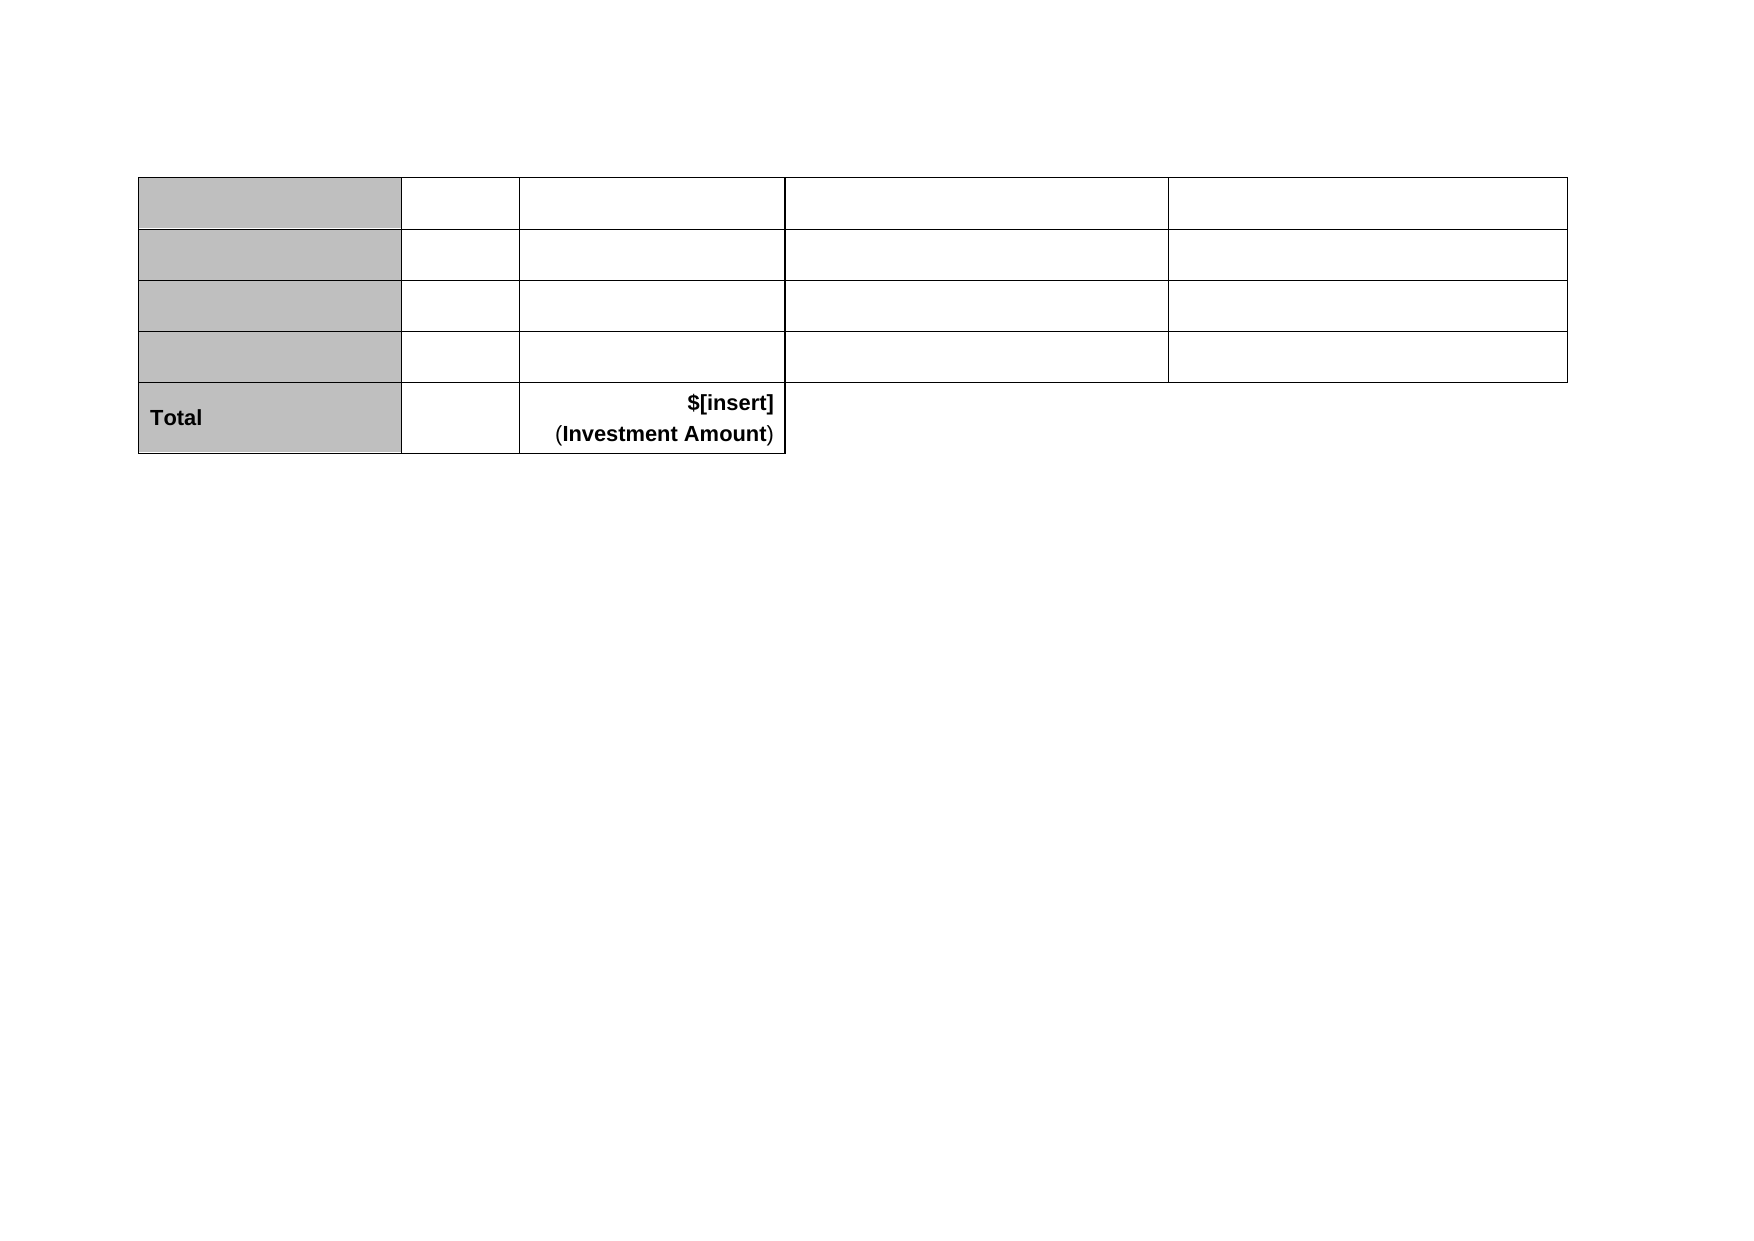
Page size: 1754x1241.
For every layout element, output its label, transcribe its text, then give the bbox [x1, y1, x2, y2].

table_cell [402, 178, 519, 228]
table_cell [786, 178, 1168, 228]
table_cell Total [139, 383, 401, 452]
table_cell [1169, 178, 1567, 228]
table_cell [402, 383, 519, 452]
table_cell $[insert] (Investment Amount) [520, 383, 784, 452]
table_cell [402, 332, 519, 382]
table_cell [786, 281, 1168, 331]
table_cell [139, 230, 401, 280]
table_cell [139, 332, 401, 382]
table_cell [1169, 332, 1567, 382]
table_cell [402, 281, 519, 331]
table_cell [520, 230, 784, 280]
table_cell [1169, 230, 1567, 280]
table_cell [402, 230, 519, 280]
table_cell [1169, 281, 1567, 331]
table_cell [786, 230, 1168, 280]
table_cell [520, 281, 784, 331]
table_cell [139, 178, 401, 228]
table_cell [520, 332, 784, 382]
table_cell [520, 178, 784, 228]
table_cell [786, 332, 1168, 382]
table_cell [139, 281, 401, 331]
